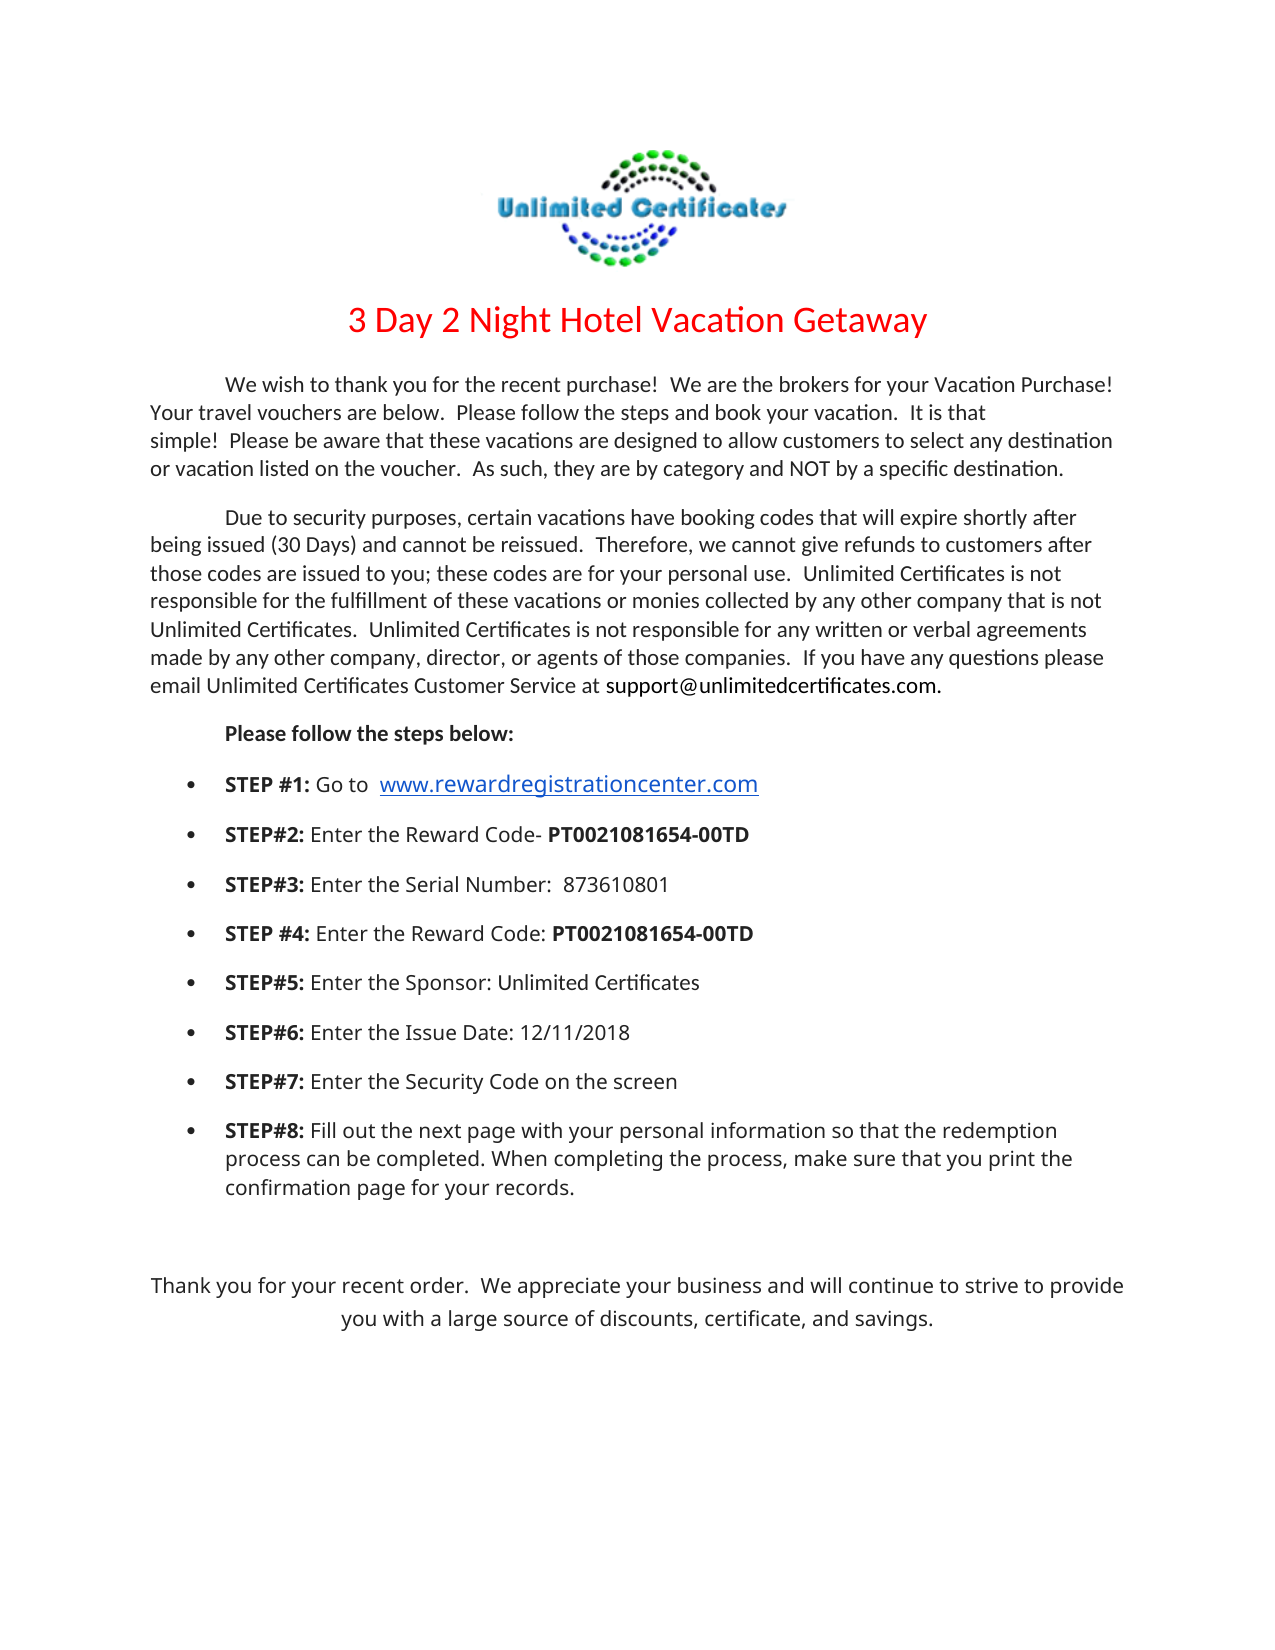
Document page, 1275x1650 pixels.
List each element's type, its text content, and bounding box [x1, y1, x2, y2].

list STEP#6: Enter the Issue Date: 12/11/2018 [187, 1018, 1125, 1046]
list STEP#2: Enter the Reward Code- PT0021081654-00TD [187, 821, 1125, 849]
list STEP#7: Enter the Security Code on the screen [187, 1067, 1125, 1095]
text Due to security purposes, certain vacations have booking codes that will expire shortly after being issued (30 Days) and cannot be reissued. Therefore, we cannot give refunds to customers after those codes are issued to you; these codes are for your personal use. Unlimited Certificates is not responsible for the fulfillment of these vacations or monies collected by any other company that is not Unlimited Certificates. Unlimited Certificates is not responsible for any written or verbal agreements made by any other company, director, or agents of those companies. If you have any questions please email Unlimited Certificates Customer Service at support@unlimitedcertificates.com. [150, 503, 1125, 699]
text 3 Day 2 Night Hotel Vacation Getaway [150, 296, 1125, 342]
list STEP#3: Enter the Serial Number: 873610801 [187, 870, 1125, 898]
text Thank you for your recent order. We appreciate your business and will continue to strive to provide you with a large source of discounts, certificate, and savings. [150, 1271, 1125, 1332]
list STEP#5: Enter the Sponsor: Unlimited Certificates [187, 968, 1125, 997]
list STEP #1: Go to www.rewardregistrationcenter.com [187, 768, 1125, 800]
list STEP#8: Fill out the next page with your personal information so that the redemption process can be completed. When completing the process, make sure that you print the confirmation page for your records. [187, 1116, 1125, 1201]
list STEP #4: Enter the Reward Code: PT0021081654-00TD [187, 919, 1125, 947]
text Please follow the steps below: [150, 719, 1125, 748]
text We wish to thank you for the recent purchase! We are the brokers for your Vacation Purchase! Your travel vouchers are below. Please follow the steps and book your vacation. It is that simple! Please be aware that these vacations are designed to allow customers to select any destination or vacation listed on the voucher. As such, they are by category and NOT by a specific destination. [150, 370, 1125, 482]
picture [480, 150, 795, 272]
